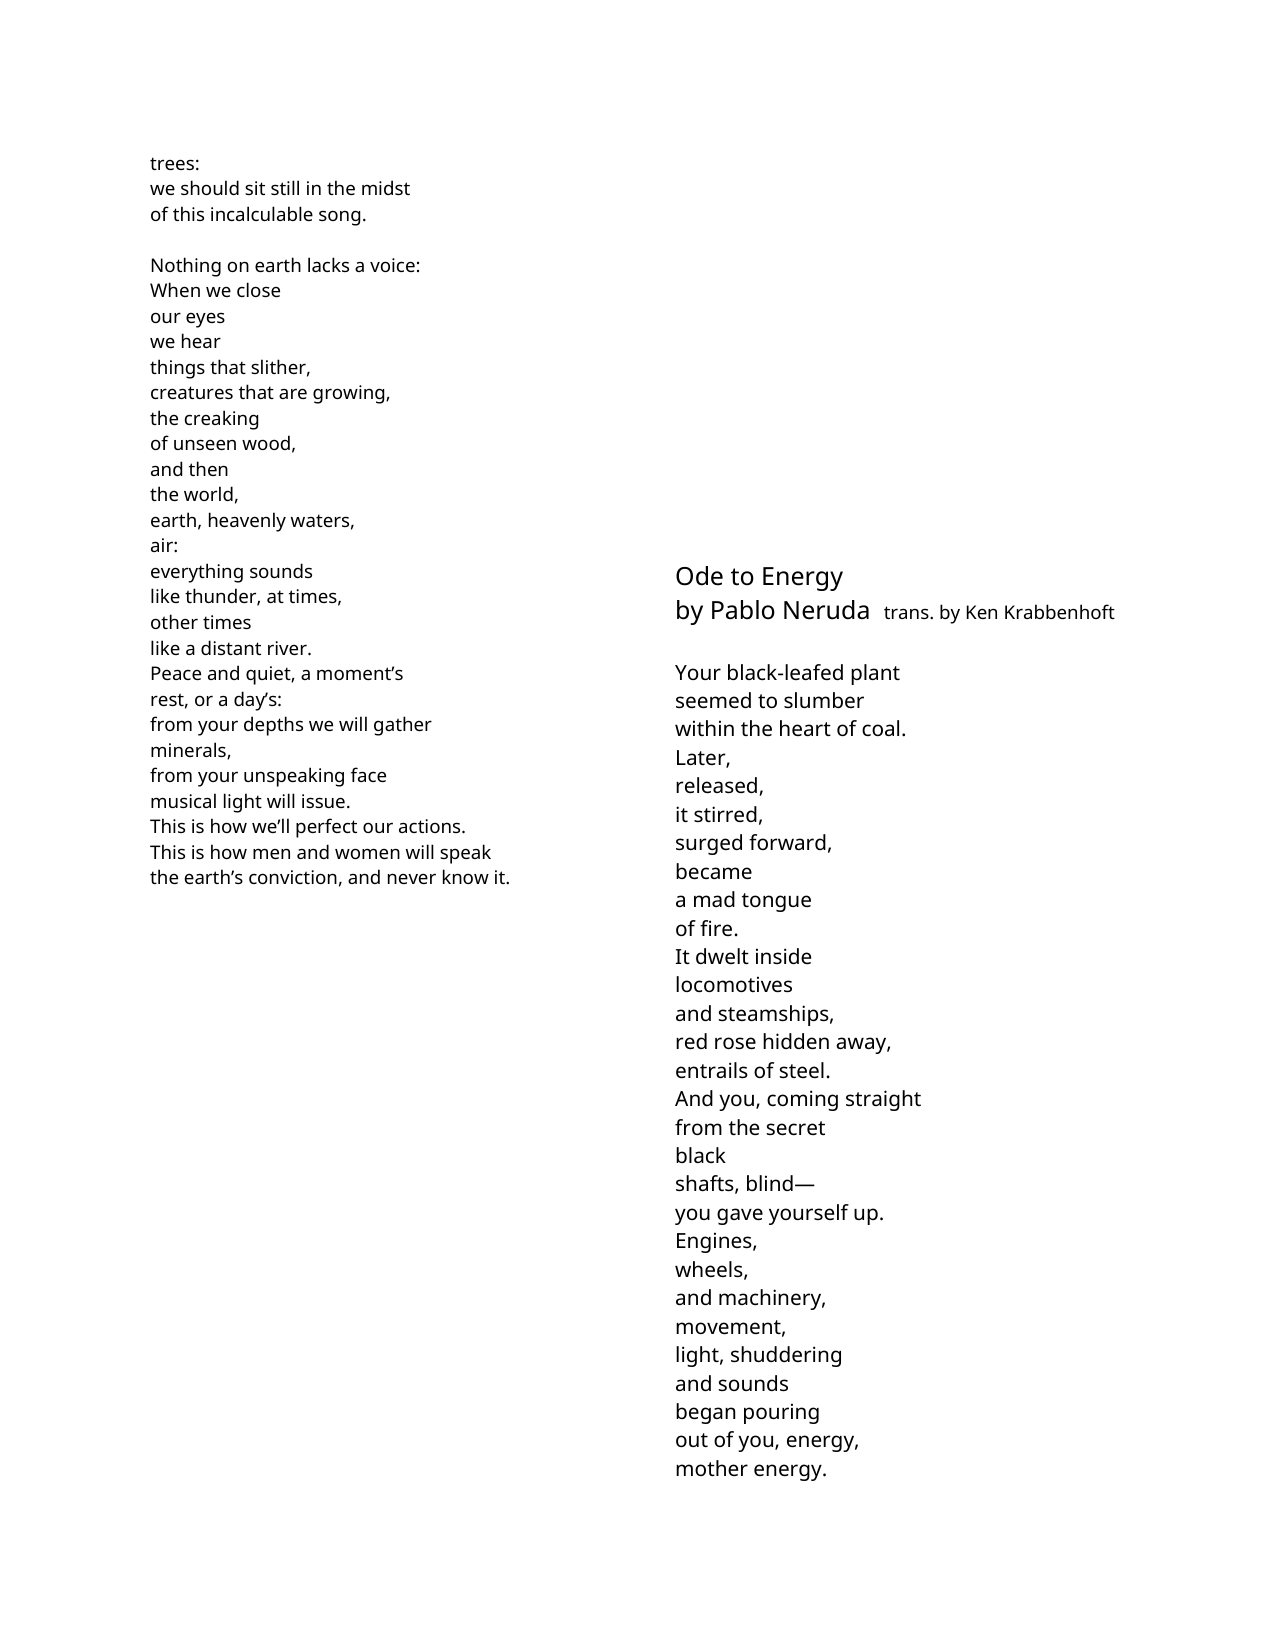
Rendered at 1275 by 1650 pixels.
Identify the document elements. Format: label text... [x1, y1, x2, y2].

text like a distant river. [150, 635, 600, 660]
text minerals, [150, 737, 600, 762]
text everything sounds [150, 558, 600, 584]
text you gave yourself up. [675, 1198, 1125, 1226]
text seemed to slumber [675, 686, 1125, 714]
text it stirred, [675, 800, 1125, 828]
text creatures that are growing, [150, 380, 600, 405]
text red rose hidden away, [675, 1027, 1125, 1056]
text shafts, blind— [675, 1169, 1125, 1198]
text mother energy. [675, 1454, 1125, 1482]
text of fire. [675, 914, 1125, 942]
text This is how we’ll perfect our actions. [150, 813, 600, 839]
text and steamships, [675, 999, 1125, 1027]
text and machinery, [675, 1283, 1125, 1312]
text we should sit still in the midst [150, 176, 600, 201]
text of unseen wood, [150, 431, 600, 456]
text movement, [675, 1312, 1125, 1340]
text of this incalculable song. [150, 201, 600, 227]
text began pouring [675, 1397, 1125, 1426]
text and then [150, 456, 600, 482]
text air: [150, 533, 600, 558]
text And you, coming straight [675, 1084, 1125, 1113]
text became [675, 857, 1125, 885]
text Peace and quiet, a moment’s [150, 660, 600, 686]
text we hear [150, 329, 600, 354]
text the creaking [150, 405, 600, 431]
text other times [150, 609, 600, 635]
text It dwelt inside [675, 942, 1125, 971]
text wheels, [675, 1255, 1125, 1283]
text from your depths we will gather [150, 711, 600, 737]
text This is how men and women will speak [150, 839, 600, 864]
text from the secret [675, 1113, 1125, 1141]
text and sounds [675, 1369, 1125, 1397]
text from your unspeaking face [150, 762, 600, 788]
text like thunder, at times, [150, 584, 600, 609]
text the world, [150, 482, 600, 507]
text trees: [150, 150, 600, 176]
text by Pablo Neruda trans. by Ken Krabbenhoft [675, 592, 1125, 626]
text the earth’s conviction, and never know it. [150, 864, 600, 890]
text our eyes [150, 303, 600, 329]
text Ode to Energy [675, 558, 1125, 592]
text Nothing on earth lacks a voice: [150, 252, 600, 278]
text surged forward, [675, 828, 1125, 857]
text a mad tongue [675, 885, 1125, 914]
text When we close [150, 278, 600, 303]
text released, [675, 771, 1125, 800]
text Later, [675, 743, 1125, 771]
text black [675, 1141, 1125, 1169]
text earth, heavenly waters, [150, 507, 600, 533]
text within the heart of coal. [675, 714, 1125, 743]
text rest, or a day’s: [150, 686, 600, 711]
text light, shuddering [675, 1340, 1125, 1369]
text entrails of steel. [675, 1056, 1125, 1084]
text Engines, [675, 1226, 1125, 1255]
text things that slither, [150, 354, 600, 380]
text out of you, energy, [675, 1426, 1125, 1454]
text locomotives [675, 971, 1125, 999]
text musical light will issue. [150, 788, 600, 813]
text Your black-leafed plant [675, 658, 1125, 686]
